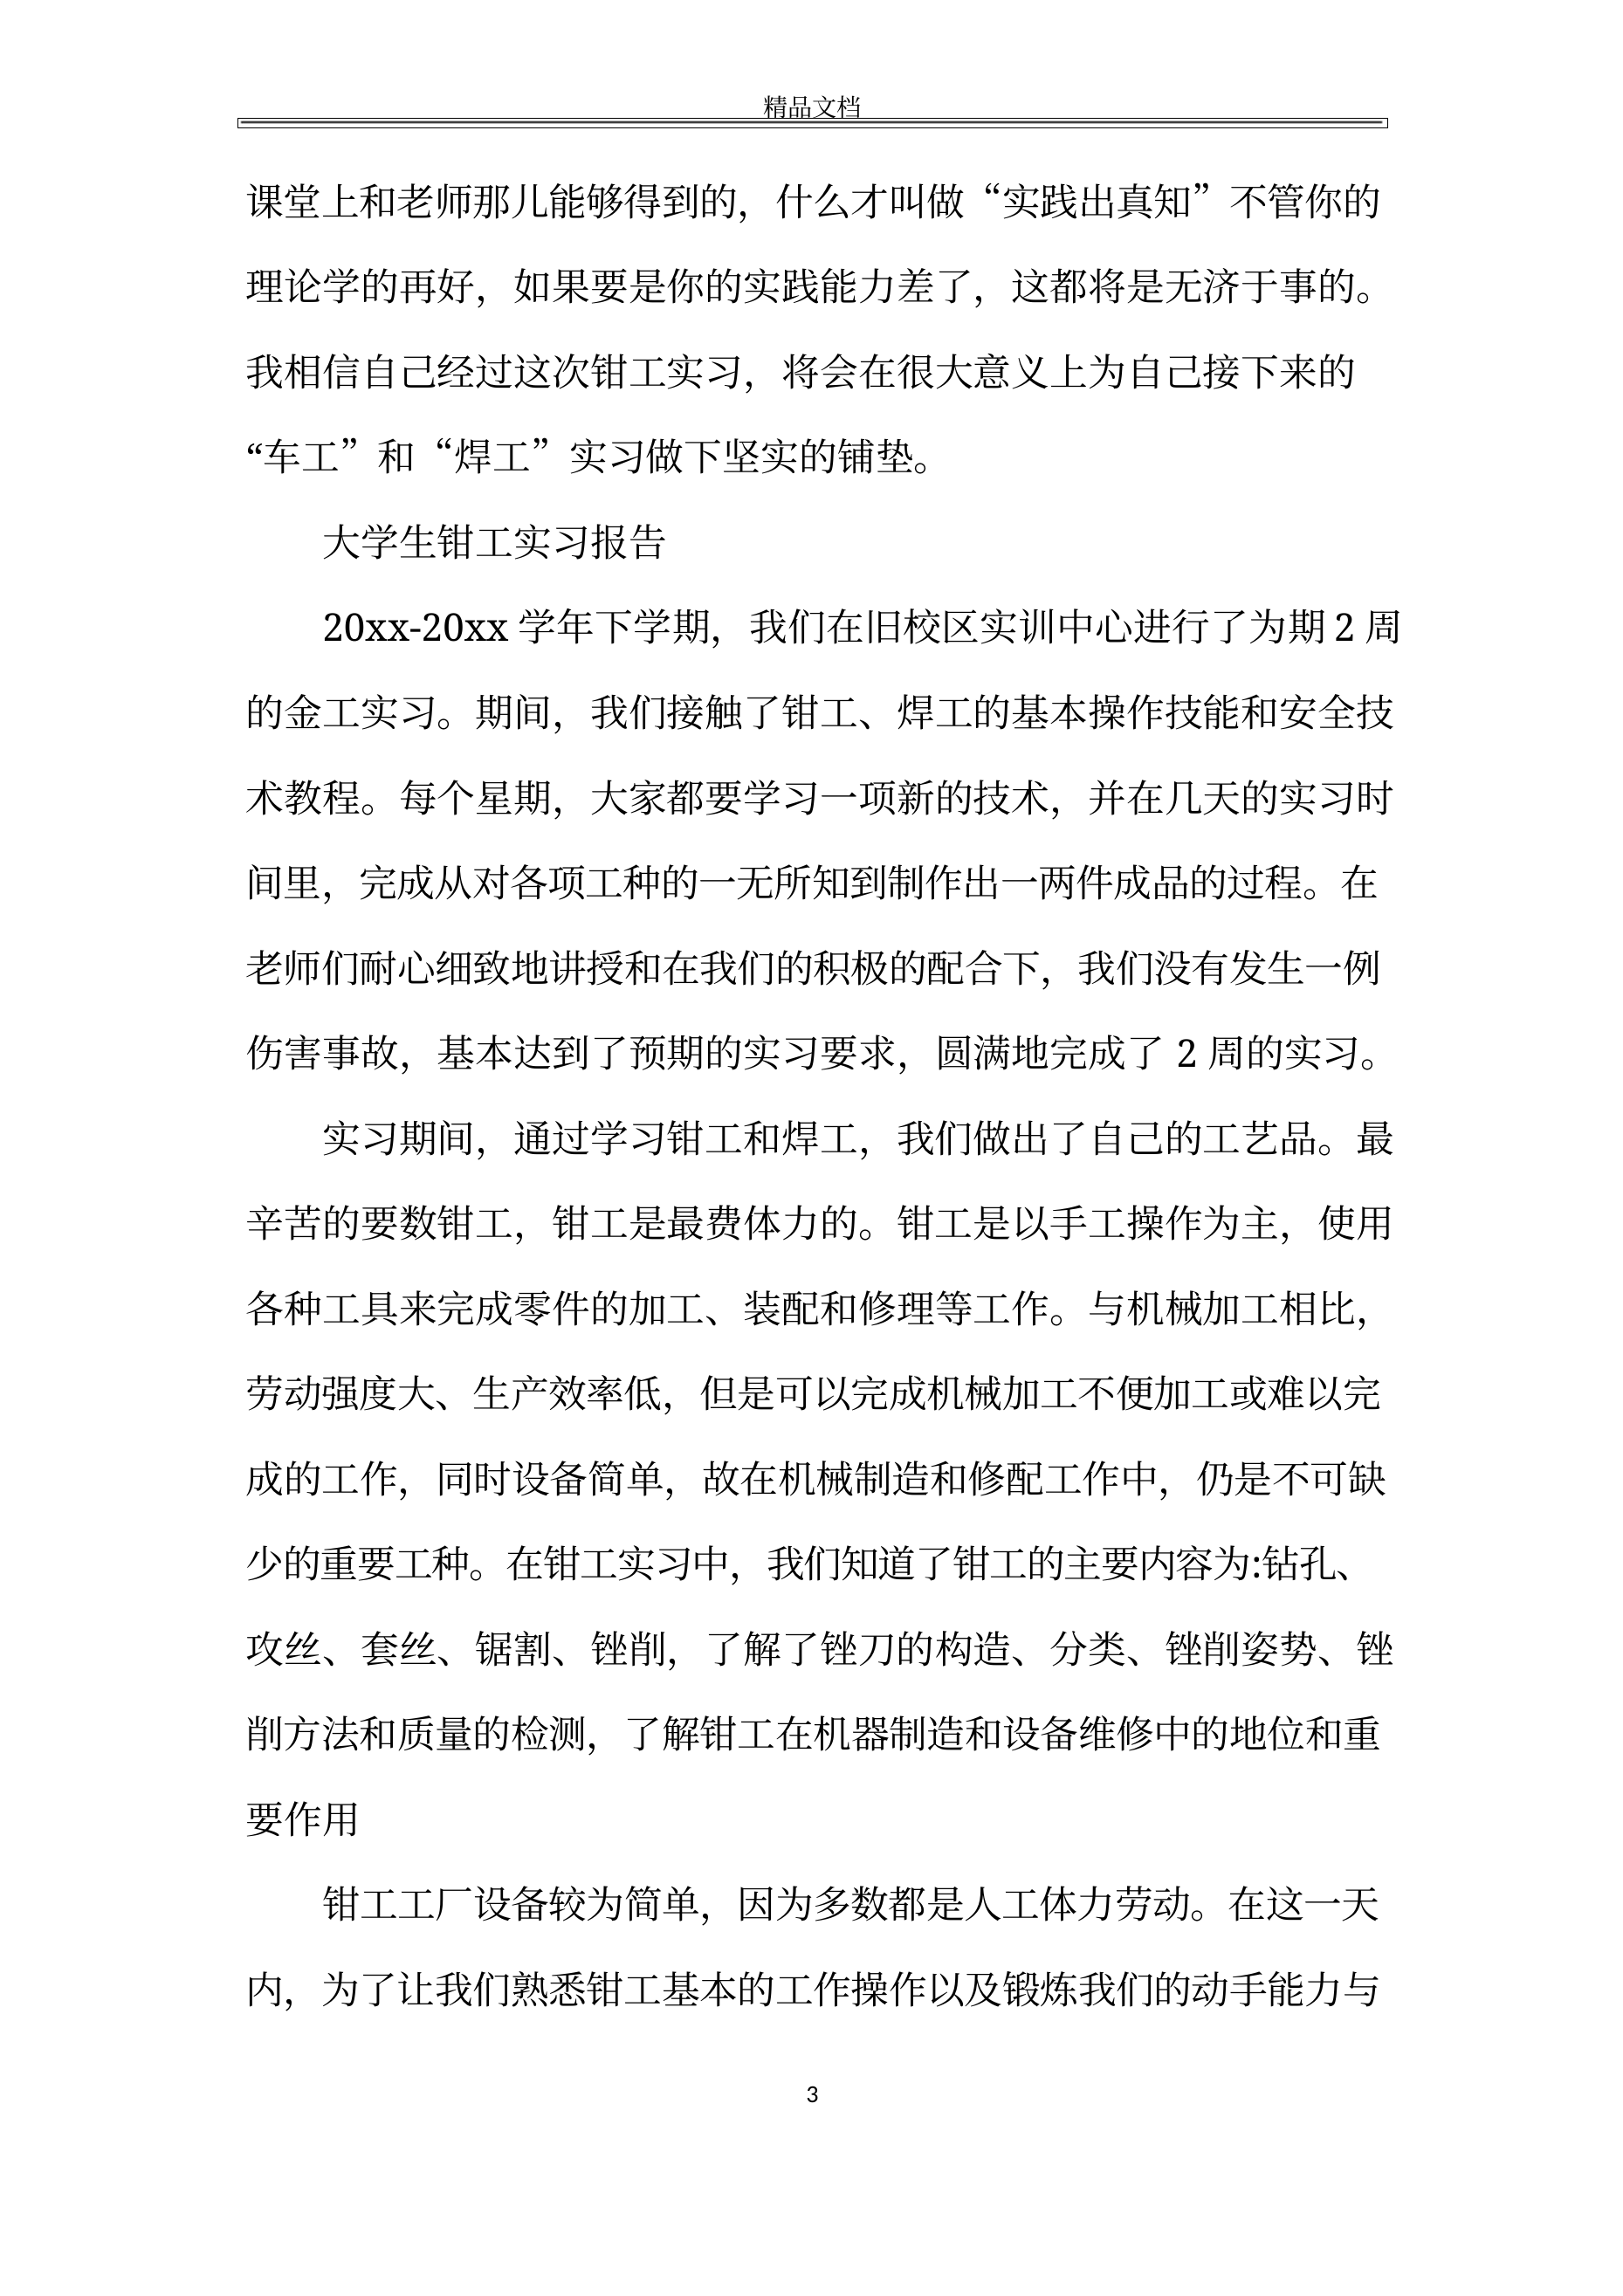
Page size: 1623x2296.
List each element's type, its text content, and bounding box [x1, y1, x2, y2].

text 内，为了让我们熟悉钳工基本的工作操作以及锻炼我们的动手能力与 [245, 1973, 1567, 2011]
text 实习期间，通过学习钳工和焊工，我们做出了自己的工艺品。最 [322, 1122, 1589, 1160]
text 要作用 [245, 1803, 1589, 1841]
text 辛苦的要数钳工，钳工是最费体力的。钳工是以手工操作为主，使用 [245, 1206, 1589, 1245]
text 钳工工厂设备较为简单，因为多数都是人工体力劳动。在这一天 [322, 1888, 1567, 1926]
text 劳动强度大、生产效率低，但是可以完成机械加工不便加工或难以完 [245, 1377, 1589, 1415]
text 削方法和质量的检测，了解钳工在机器制造和设备维修中的地位和重 [245, 1717, 1589, 1756]
text 老师们耐心细致地讲授和在我们的积极的配合下，我们没有发生一例 [245, 952, 1589, 990]
text 我相信自己经过这次钳工实习，将会在很大意义上为自己接下来的 [245, 355, 1567, 394]
text 大学生钳工实习报告 [322, 526, 724, 564]
text 各种工具来完成零件的加工、装配和修理等工作。与机械加工相比， [245, 1292, 1589, 1330]
picture [238, 119, 1387, 127]
text 少的重要工种。在钳工实习中，我们知道了钳工的主要内容为:钻孔、 [245, 1547, 1589, 1585]
text 攻丝、套丝、锯割、锉削，了解了锉刀的构造、分类、锉削姿势、锉 [245, 1633, 1589, 1671]
text “车工”和“焊工”实习做下坚实的铺垫。 [245, 441, 1567, 479]
text 20xx-20xx 学年下学期，我们在旧校区实训中心进行了为期2 周 [322, 611, 1589, 650]
text 3 [806, 2082, 855, 2107]
text 伤害事故，基本达到了预期的实习要求，圆满地完成了 2 周的实习。 [245, 1036, 1589, 1075]
text 精品文档 [763, 97, 898, 121]
text 术教程。每个星期，大家都要学习一项新的技术，并在几天的实习时 [245, 781, 1589, 820]
text 课堂上和老师那儿能够得到的，什么才叫做“实践出真知”不管你的 [245, 185, 1567, 223]
text 间里，完成从对各项工种的一无所知到制作出一两件成品的过程。在 [245, 866, 1589, 904]
text 的金工实习。期间，我们接触了钳工、焊工的基本操作技能和安全技 [245, 696, 1589, 734]
text 理论学的再好，如果要是你的实践能力差了，这都将是无济于事的。 [245, 271, 1567, 309]
text 成的工作，同时设备简单，故在机械制造和修配工作中，仍是不可缺 [245, 1462, 1589, 1501]
